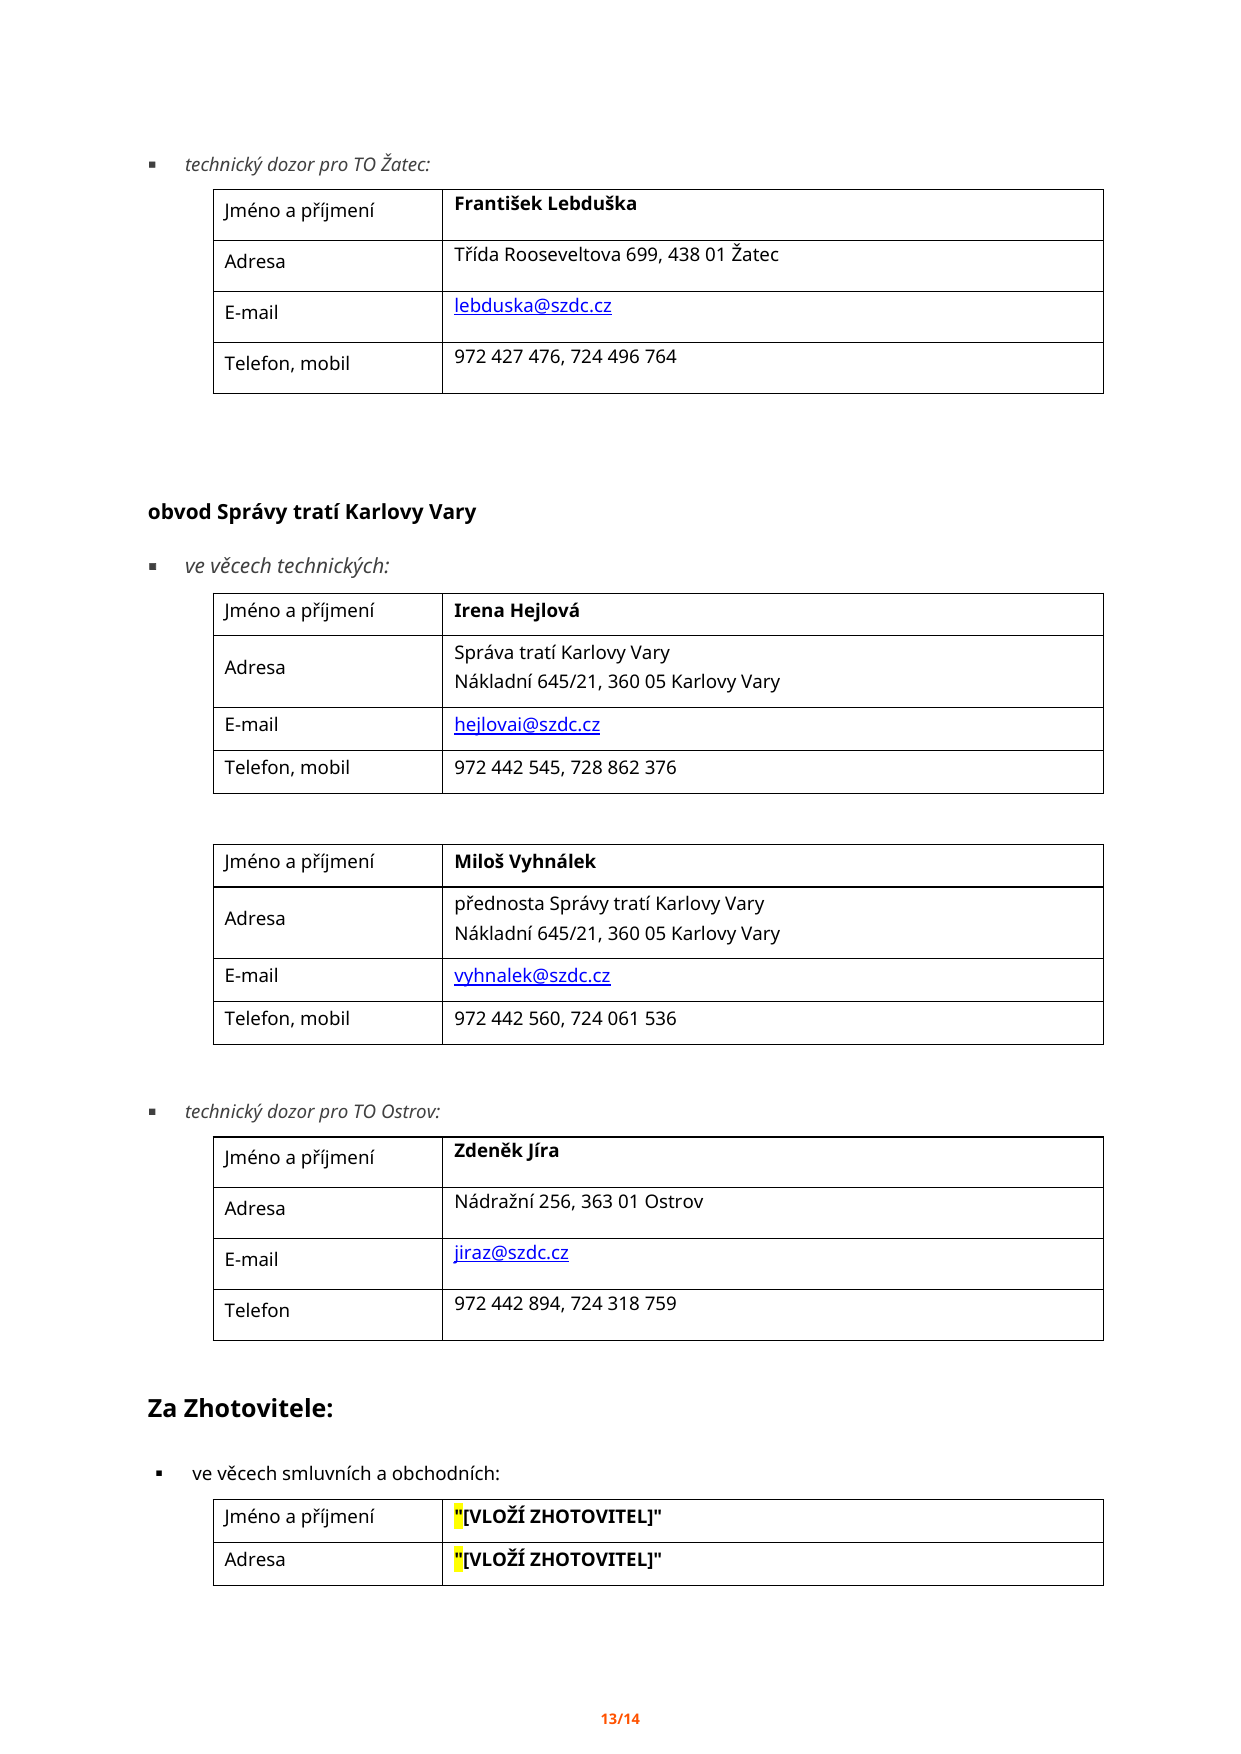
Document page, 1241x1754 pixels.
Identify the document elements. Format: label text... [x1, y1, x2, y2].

table_cell Telefon, mobil [214, 1002, 442, 1044]
table_cell E-mail [214, 959, 442, 1001]
table_cell Správa tratí Karlovy Vary Nákladní 645/21, 360 05 Karlovy Vary [443, 636, 1103, 707]
table_cell E-mail [214, 292, 442, 342]
table_cell Telefon, mobil [214, 751, 442, 793]
table_cell jiraz@szdc.cz [443, 1239, 1103, 1289]
table_header Zdeněk Jíra [443, 1138, 1103, 1187]
table_cell 972 442 560, 724 061 536 [443, 1002, 1103, 1044]
table_cell lebduska@szdc.cz [443, 292, 1103, 342]
table_cell Třída Rooseveltova 699, 438 01 Žatec [443, 241, 1103, 291]
table_header Miloš Vyhnálek [443, 845, 1103, 886]
table_cell Adresa [214, 1543, 442, 1584]
table_cell Telefon, mobil [214, 343, 442, 393]
table_cell E-mail [214, 708, 442, 750]
table_cell Nádražní 256, 363 01 Ostrov [443, 1188, 1103, 1238]
table_cell Adresa [214, 1188, 442, 1238]
table_cell [443, 1543, 1103, 1584]
table_cell E-mail [214, 1239, 442, 1289]
table_header Jméno a příjmení [214, 1500, 442, 1542]
list ve věcech smluvních a obchodních: [154, 1455, 1093, 1487]
table_cell 972 427 476, 724 496 764 [443, 343, 1103, 393]
table_cell 972 442 894, 724 318 759 [443, 1290, 1103, 1340]
subtitle technický dozor pro TO Žatec: [148, 148, 1093, 177]
subtitle ve věcech technických: [148, 551, 1093, 580]
table_header František Lebduška [443, 190, 1103, 240]
table_header Jméno a příjmení [214, 190, 442, 240]
table_cell přednosta Správy tratí Karlovy Vary Nákladní 645/21, 360 05 Karlovy Vary [443, 888, 1103, 958]
table_header Irena Hejlová [443, 594, 1103, 635]
text obvod Správy tratí Karlovy Vary [148, 497, 1093, 526]
table_header Jméno a příjmení [214, 1138, 442, 1187]
table_header Jméno a příjmení [214, 845, 442, 886]
table_header [443, 1500, 1103, 1542]
table_cell Adresa [214, 241, 442, 291]
table_cell hejlovai@szdc.cz [443, 708, 1103, 750]
table_header Jméno a příjmení [214, 594, 442, 635]
subtitle technický dozor pro TO Ostrov: [148, 1095, 1093, 1124]
table_cell 972 442 545, 728 862 376 [443, 751, 1103, 793]
table_cell vyhnalek@szdc.cz [443, 959, 1103, 1001]
table_cell Adresa [214, 888, 442, 958]
table_cell Adresa [214, 636, 442, 707]
table_cell Telefon [214, 1290, 442, 1340]
text Za Zhotovitele: [148, 1391, 1093, 1425]
